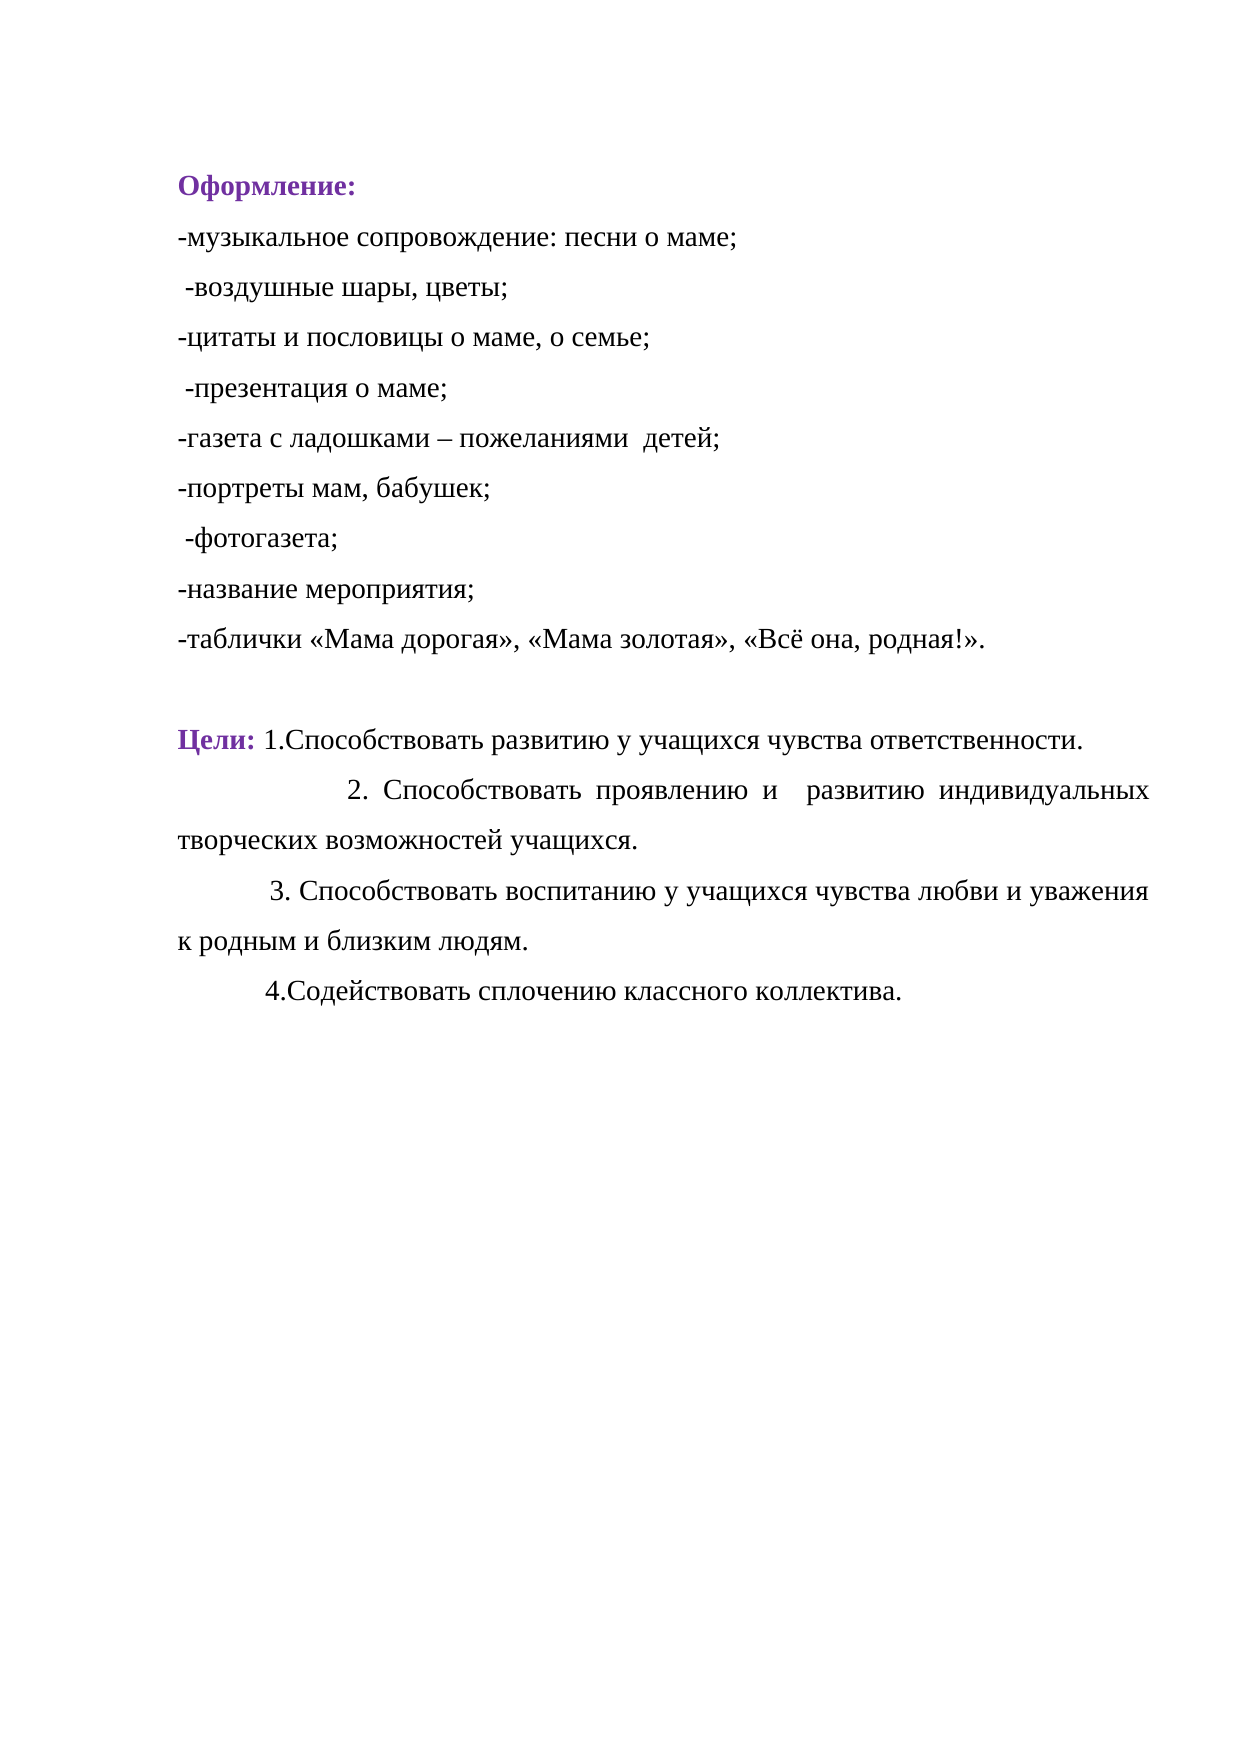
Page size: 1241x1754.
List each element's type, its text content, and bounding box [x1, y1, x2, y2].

text -газета с ладошками – пожеланиями детей; [177, 420, 1152, 453]
text Цели: 1.Способствовать развитию у учащихся чувства ответственности. [177, 722, 1152, 755]
text -воздушные шары, цветы; [177, 269, 1152, 303]
text -название мероприятия; [177, 571, 1152, 604]
text 3. Способствовать воспитанию у учащихся чувства любви и уважения к родным и близким людям. [177, 873, 1152, 957]
text -презентация о маме; [177, 370, 1152, 403]
text -таблички «Мама дорогая», «Мама золотая», «Всё она, родная!». [177, 621, 1152, 655]
text 2. Способствовать проявлению и развитию индивидуальных творческих возможностей учащихся. [177, 772, 1152, 856]
text Оформление: [177, 168, 1152, 202]
text -музыкальное сопровождение: песни о маме; [177, 219, 1152, 252]
text -портреты мам, бабушек; [177, 470, 1152, 504]
text -фотогазета; [177, 521, 1152, 554]
text 4.Содействовать сплочению классного коллектива. [177, 973, 1152, 1007]
text -цитаты и пословицы о маме, о семье; [177, 319, 1152, 353]
